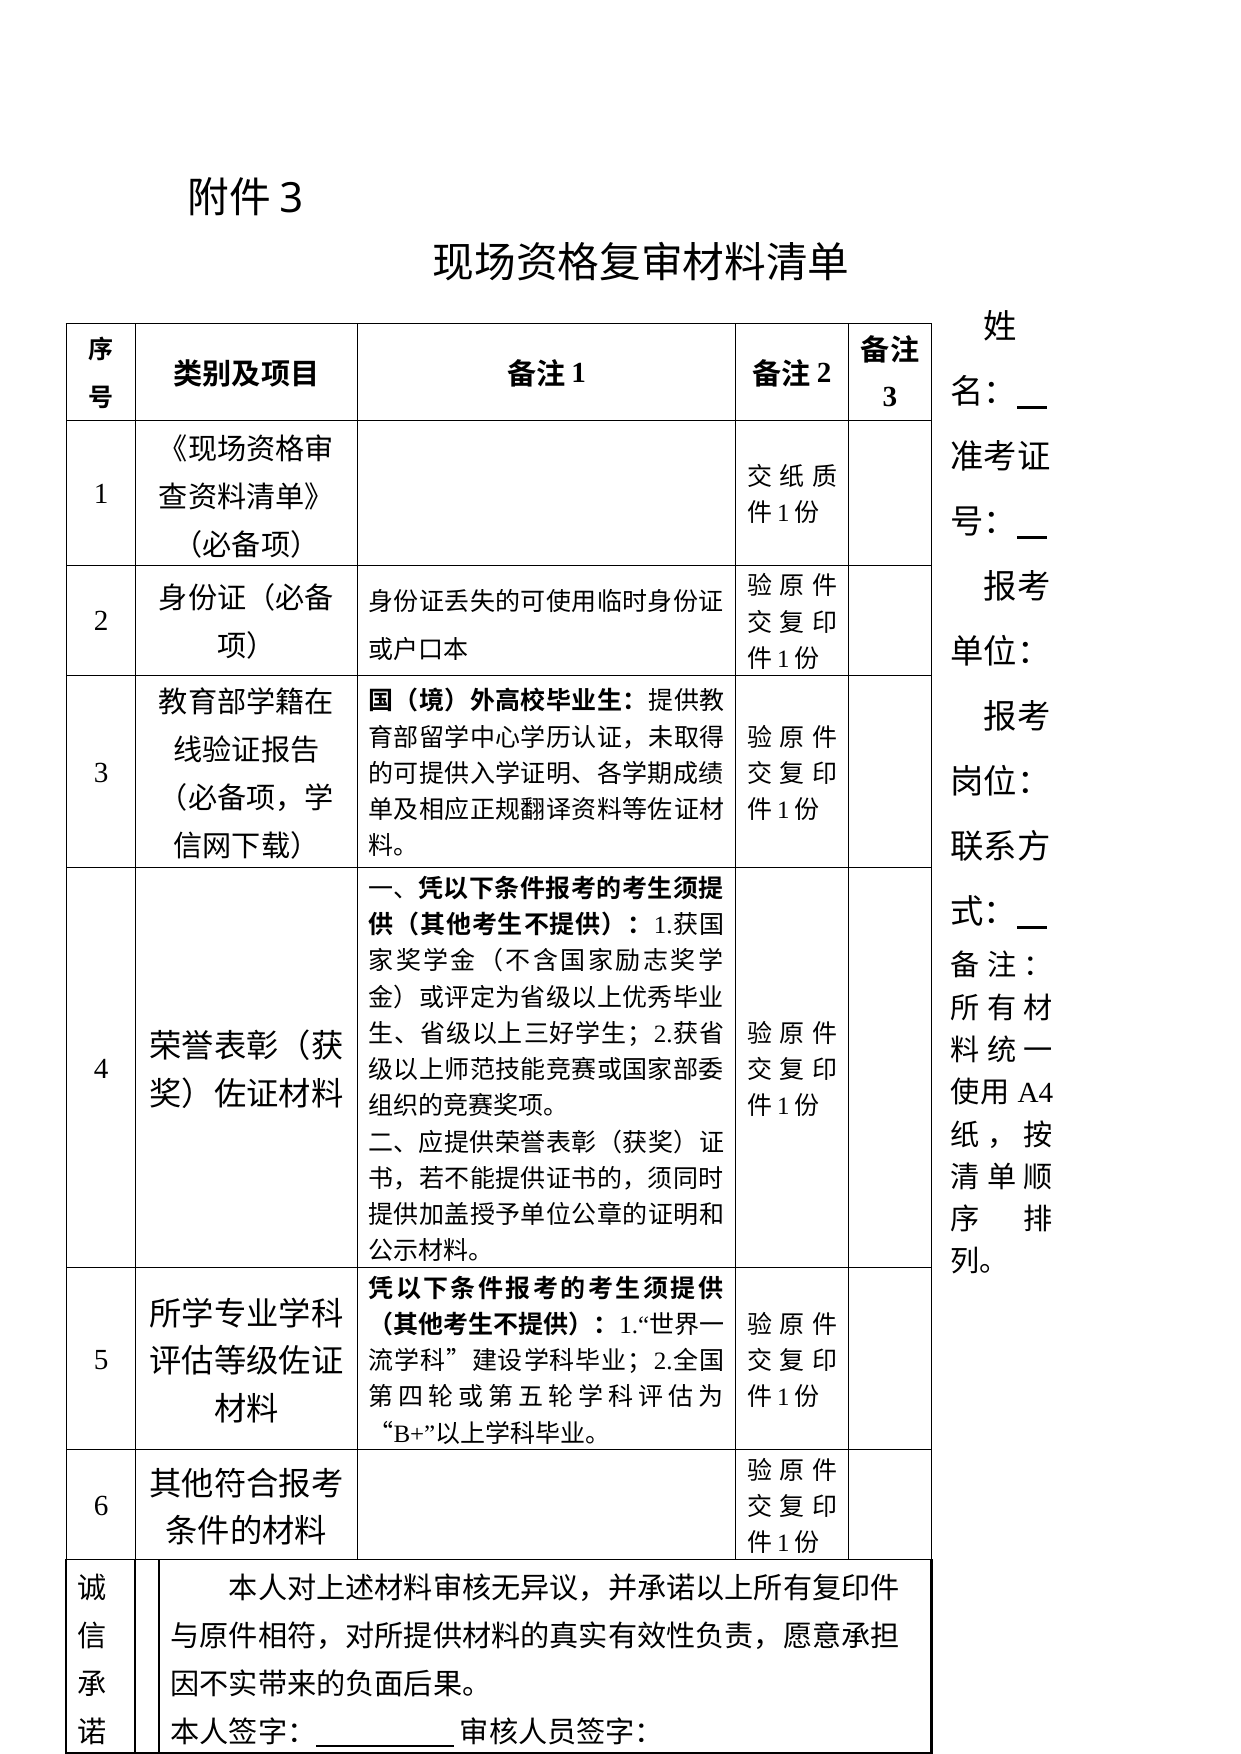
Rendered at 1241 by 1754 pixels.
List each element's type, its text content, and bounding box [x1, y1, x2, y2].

text 备注：所有材料统一使用A4纸，按清单顺序排列。 [932, 942, 1053, 1280]
table_cell 5 [67, 1268, 135, 1449]
table_cell 凭以下条件报考的考生须提供（其他考生不提供）：1.“世界一流学科”建设学科毕业；2.全国第四轮或第五轮学科评估为“B+”以上学科毕业。 [358, 1268, 735, 1449]
table_cell [136, 1560, 158, 1752]
table_cell 验原件交复印件1份 [736, 676, 848, 867]
table_cell 《现场资格审查资料清单》（必备项） [136, 421, 357, 565]
table_cell 交纸质件1份 [736, 421, 848, 565]
table_cell [849, 566, 931, 674]
table_cell 国（境）外高校毕业生：提供教育部留学中心学历认证，未取得的可提供入学证明、各学期成绩单及相应正规翻译资料等佐证材料。 [358, 676, 735, 867]
table_cell 2 [67, 566, 135, 674]
table_header 备注1 [358, 324, 735, 420]
text 报考单位： [932, 552, 1053, 682]
text 报考岗位： 联系方式： [932, 682, 1053, 942]
table_cell [849, 868, 931, 1267]
table_cell [849, 421, 931, 565]
table_cell 所学专业学科评估等级佐证材料 [136, 1268, 357, 1449]
table_cell [849, 1450, 931, 1559]
table_cell 验原件交复印件1份 [736, 1268, 848, 1449]
table_cell 本人对上述材料审核无异议，并承诺以上所有复印件与原件相符，对所提供材料的真实有效性负责，愿意承担因不实带来的负面后果。 本人签字： 审核人员签字： [160, 1560, 930, 1752]
text 附件3 [187, 162, 1053, 227]
table_cell 验原件交复印件1份 [736, 1450, 848, 1559]
table_cell 4 [67, 868, 135, 1267]
table_cell 身份证丢失的可使用临时身份证或户口本 [358, 566, 735, 674]
table_cell [849, 676, 931, 867]
table_cell 凭以下条件报考的考生须提供（其他考生不提供）：1.获国家奖学金（不含国家励志奖学金）或评定为省级以上优秀毕业生、省级以上三好学生；2.获省级以上师范技能竞赛或国家部委组织的竞赛奖项。 应提供荣誉表彰（获奖）证书，若不能提供证书的，须同时提供加盖授予单位公章的证明和公示材料。 [358, 868, 735, 1267]
table_header 备注3 [849, 324, 931, 420]
table_cell 荣誉表彰（获奖）佐证材料 [136, 868, 357, 1267]
table_header 序号 [67, 324, 135, 420]
table_cell 1 [67, 421, 135, 565]
table_cell 其他符合报考条件的材料 [136, 1450, 357, 1559]
table_cell [849, 1268, 931, 1449]
table_cell [358, 1450, 735, 1559]
table_cell 6 [67, 1450, 135, 1559]
text 姓 名： 准考证号： [187, 292, 1053, 552]
table_cell 验原件交复印件1份 [736, 566, 848, 674]
table_cell 3 [67, 676, 135, 867]
table_header 类别及项目 [136, 324, 357, 420]
table_header 备注2 [736, 324, 848, 420]
table_cell 教育部学籍在线验证报告（必备项，学信网下载） [136, 676, 357, 867]
table_cell [358, 421, 735, 565]
table_cell 诚信 承诺 [67, 1560, 134, 1752]
table_cell 身份证（必备项） [136, 566, 357, 674]
text 现场资格复审材料清单 [187, 227, 1053, 292]
table_cell 验原件交复印件1份 [736, 868, 848, 1267]
